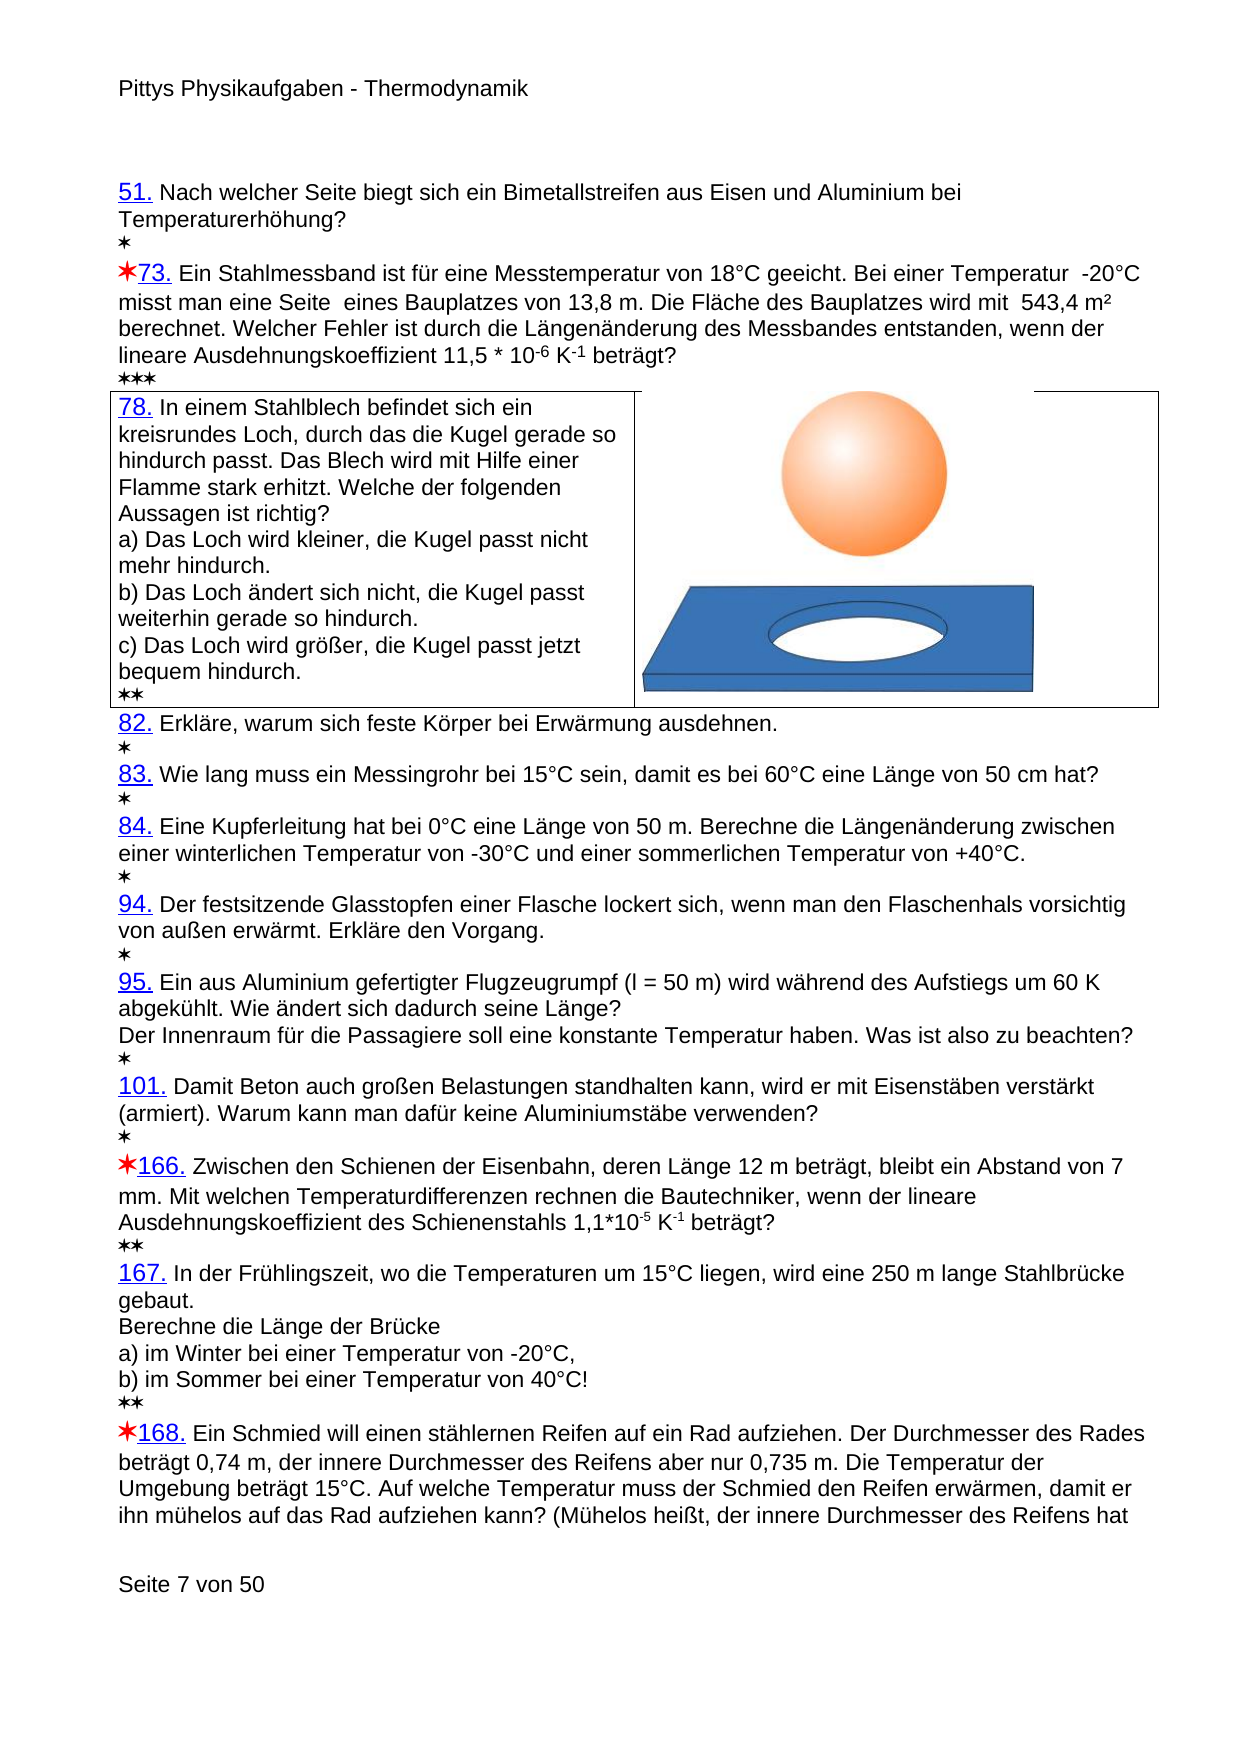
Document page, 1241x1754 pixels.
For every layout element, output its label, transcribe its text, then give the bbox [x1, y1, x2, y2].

text 51. Nach welcher Seite biegt sich ein Bimetallstreifen aus Eisen und Aluminium bei Temperaturerhöhung? [118, 177, 1152, 255]
text 167. In der Frühlingszeit, wo die Temperaturen um 15°C liegen, wird eine 250 m lange Stahlbrücke gebaut. Berechne die Länge der Brücke a) im Winter bei einer Temperatur von -20°C, b) im Sommer bei einer Temperatur von 40°C! [118, 1258, 1152, 1415]
text 84. Eine Kupferleitung hat bei 0°C eine Länge von 50 m. Berechne die Längenänderung zwischen einer winterlichen Temperatur von -30°C und einer sommerlichen Temperatur von +40°C. [118, 811, 1152, 889]
picture [642, 391, 1034, 692]
table_header 78. In einem Stahlblech befindet sich ein kreisrundes Loch, durch das die Kugel gerade so hindurch passt. Das Blech wird mit Hilfe einer Flamme stark erhitzt. Welche der folgenden Aussagen ist richtig? a) Das Loch wird kleiner, die Kugel passt nicht mehr hindurch. b) Das Loch ändert sich nicht, die Kugel passt weiterhin gerade so hindurch. c) Das Loch wird größer, die Kugel passt jetzt bequem hindurch. [111, 392, 634, 707]
text 73. Ein Stahlmessband ist für eine Messtemperatur von 18°C geeicht. Bei einer Temperatur -20°C misst man eine Seite eines Bauplatzes von 13,8 m. Die Fläche des Bauplatzes wird mit 543,4 m² berechnet. Welcher Fehler ist durch die Längenänderung des Messbandes entstanden, wenn der lineare Ausdehnungskoeffizient 11,5 * 10-6 K-1 beträgt? [118, 255, 1152, 391]
text 83. Wie lang muss ein Messingrohr bei 15°C sein, damit es bei 60°C eine Länge von 50 cm hat? [118, 759, 1152, 811]
text 95. Ein aus Aluminium gefertigter Flugzeugrumpf (l = 50 m) wird während des Aufstiegs um 60 K abgekühlt. Wie ändert sich dadurch seine Länge? Der Innenraum für die Passagiere soll eine konstante Temperatur haben. Was ist also zu beachten? [118, 967, 1152, 1071]
text 94. Der festsitzende Glasstopfen einer Flasche lockert sich, wenn man den Flaschenhals vorsichtig von außen erwärmt. Erkläre den Vorgang. [118, 889, 1152, 967]
text 101. Damit Beton auch großen Belastungen standhalten kann, wird er mit Eisenstäben verstärkt (armiert). Warum kann man dafür keine Aluminiumstäbe verwenden? [118, 1071, 1152, 1148]
text 82. Erkläre, warum sich feste Körper bei Erwärmung ausdehnen. [118, 708, 1152, 759]
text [118, 1415, 1152, 1528]
table_header [635, 392, 1158, 707]
text 166. Zwischen den Schienen der Eisenbahn, deren Länge 12 m beträgt, bleibt ein Abstand von 7 mm. Mit welchen Temperaturdifferenzen rechnen die Bautechniker, wenn der lineare Ausdehnungskoeffizient des Schienenstahls 1,1*10-5 K-1 beträgt? [118, 1148, 1152, 1258]
